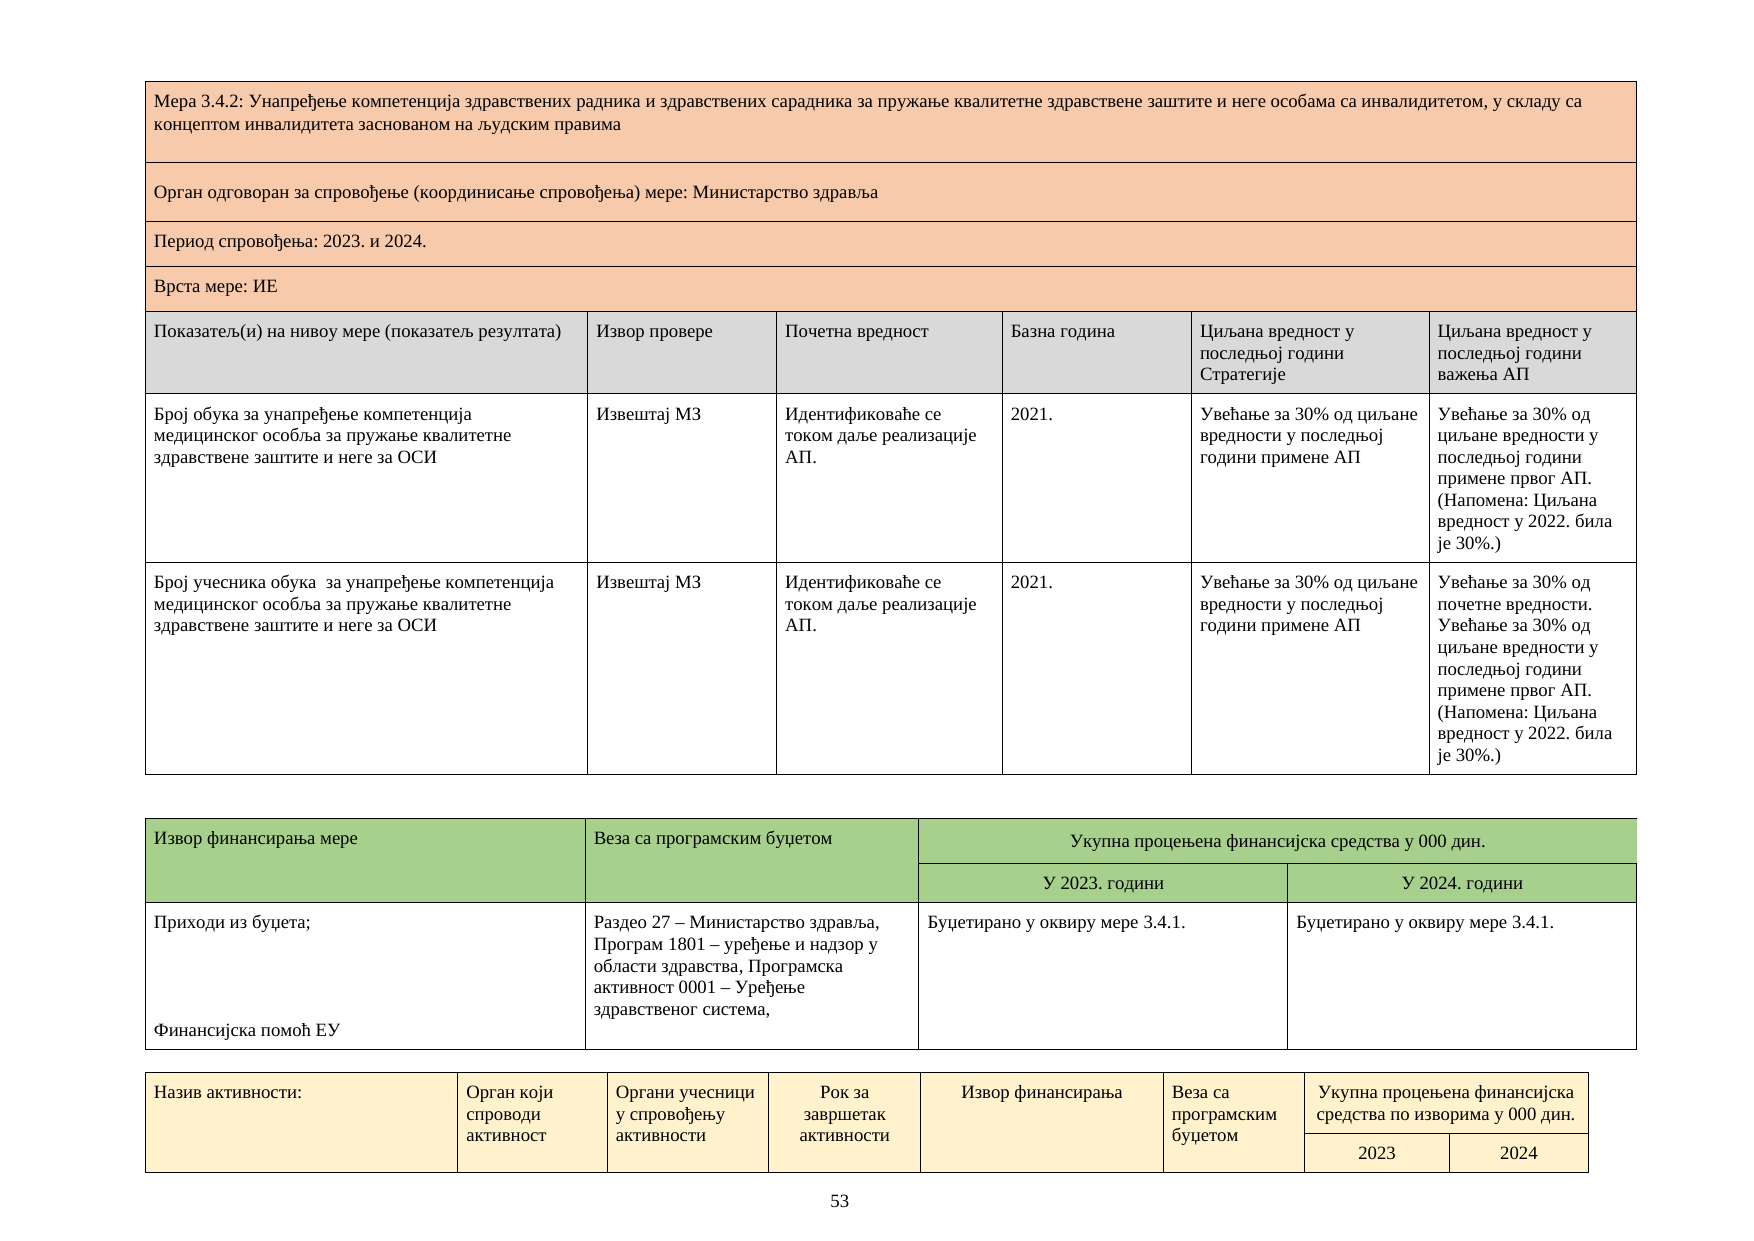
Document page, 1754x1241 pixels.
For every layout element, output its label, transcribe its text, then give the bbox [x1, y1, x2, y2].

table_cell 2023 [1305, 1134, 1449, 1172]
table_cell Циљaна вредност у последњој години Стратегије [1192, 312, 1429, 393]
table_cell 2024 [1450, 1134, 1588, 1172]
table_header Укупна процењена финансијска средства у 000 дин. [919, 819, 1637, 863]
table_cell Увећање за 30% од циљане вредности у последњој години примене АП [1192, 394, 1429, 562]
table_cell Приходи из буџета; Финансијска помоћ ЕУ [146, 903, 585, 1049]
table_cell Идентификоваће се током даље реализације АП. [777, 563, 1002, 773]
table_cell Почетна вредност [777, 312, 1002, 393]
table_cell 2021. [1003, 563, 1191, 773]
table_header Извор финансирања мере [146, 819, 585, 902]
table_cell Увећање за 30% од почетне вредности. Увећање за 30% од циљане вредности у последњој години примене првог АП. (Напомена: Циљана вредност у 2022. била је 30%.) [1430, 563, 1636, 773]
table_cell У 2023. години [919, 864, 1287, 902]
table_cell Раздео 27 – Министарство здравља, Програм 1801 – уређење и надзор у области здравства, Програмска активност 0001 – Уређење здравственог система, [586, 903, 918, 1049]
table_header Назив активности: [146, 1073, 457, 1172]
table_cell У 2024. години [1288, 864, 1636, 902]
table_cell Извештај МЗ [588, 563, 776, 773]
table_cell Број обука за унапређење компетенција медицинског особља за пружање квалитетне здравствене заштите и неге за ОСИ [146, 394, 587, 562]
table_cell Показатељ(и) на нивоу мере (показатељ резултата) [146, 312, 587, 393]
table_cell Буџетирано у оквиру мере 3.4.1. [919, 903, 1287, 1049]
table_header Укупна процењена финансијска средства по изворима у 000 дин. [1305, 1073, 1588, 1133]
table_header Рок за завршетак активности [769, 1073, 920, 1172]
table_header Извор финансирања [921, 1073, 1163, 1172]
table_cell Увећање за 30% од циљане вредности у последњој години примене АП [1192, 563, 1429, 773]
table_cell Период спровођења: 2023. и 2024. [146, 222, 1636, 266]
table_header Веза са програмским буџетом [1164, 1073, 1304, 1172]
table_header Веза са програмским буџетом [586, 819, 918, 902]
table_cell Орган oдговоран за спровођење (координисање спровођења) мере: Министарство здравља [146, 163, 1636, 221]
table_cell Буџетирано у оквиру мере 3.4.1. [1288, 903, 1636, 1049]
table_cell Циљана вредност у последњој години важења АП [1430, 312, 1636, 393]
table_cell Идентификоваће се током даље реализације АП. [777, 394, 1002, 562]
table_cell Извор провере [588, 312, 776, 393]
table_cell Извештај МЗ [588, 394, 776, 562]
table_cell Број учесника обука за унапређење компетенција медицинског особља за пружање квалитетне здравствене заштите и неге за ОСИ [146, 563, 587, 773]
table_cell Врста мере: ИЕ [146, 267, 1636, 311]
table_header Орган који спроводи активност [458, 1073, 607, 1172]
table_cell Базна година [1003, 312, 1191, 393]
table_cell Увећање за 30% од циљане вредности у последњој години примене првог АП. (Напомена: Циљана вредност у 2022. била је 30%.) [1430, 394, 1636, 562]
table_cell 2021. [1003, 394, 1191, 562]
table_header Мера 3.4.2: Унапређење компетенција здравствених радника и здравствених сарадника за пружање квалитетне здравствене заштите и неге особама са инвалидитетом, у складу са концептом инвалидитета заснованом на људским правима [146, 82, 1636, 162]
table_header Oргани учесници у спровођењу активности [608, 1073, 768, 1172]
